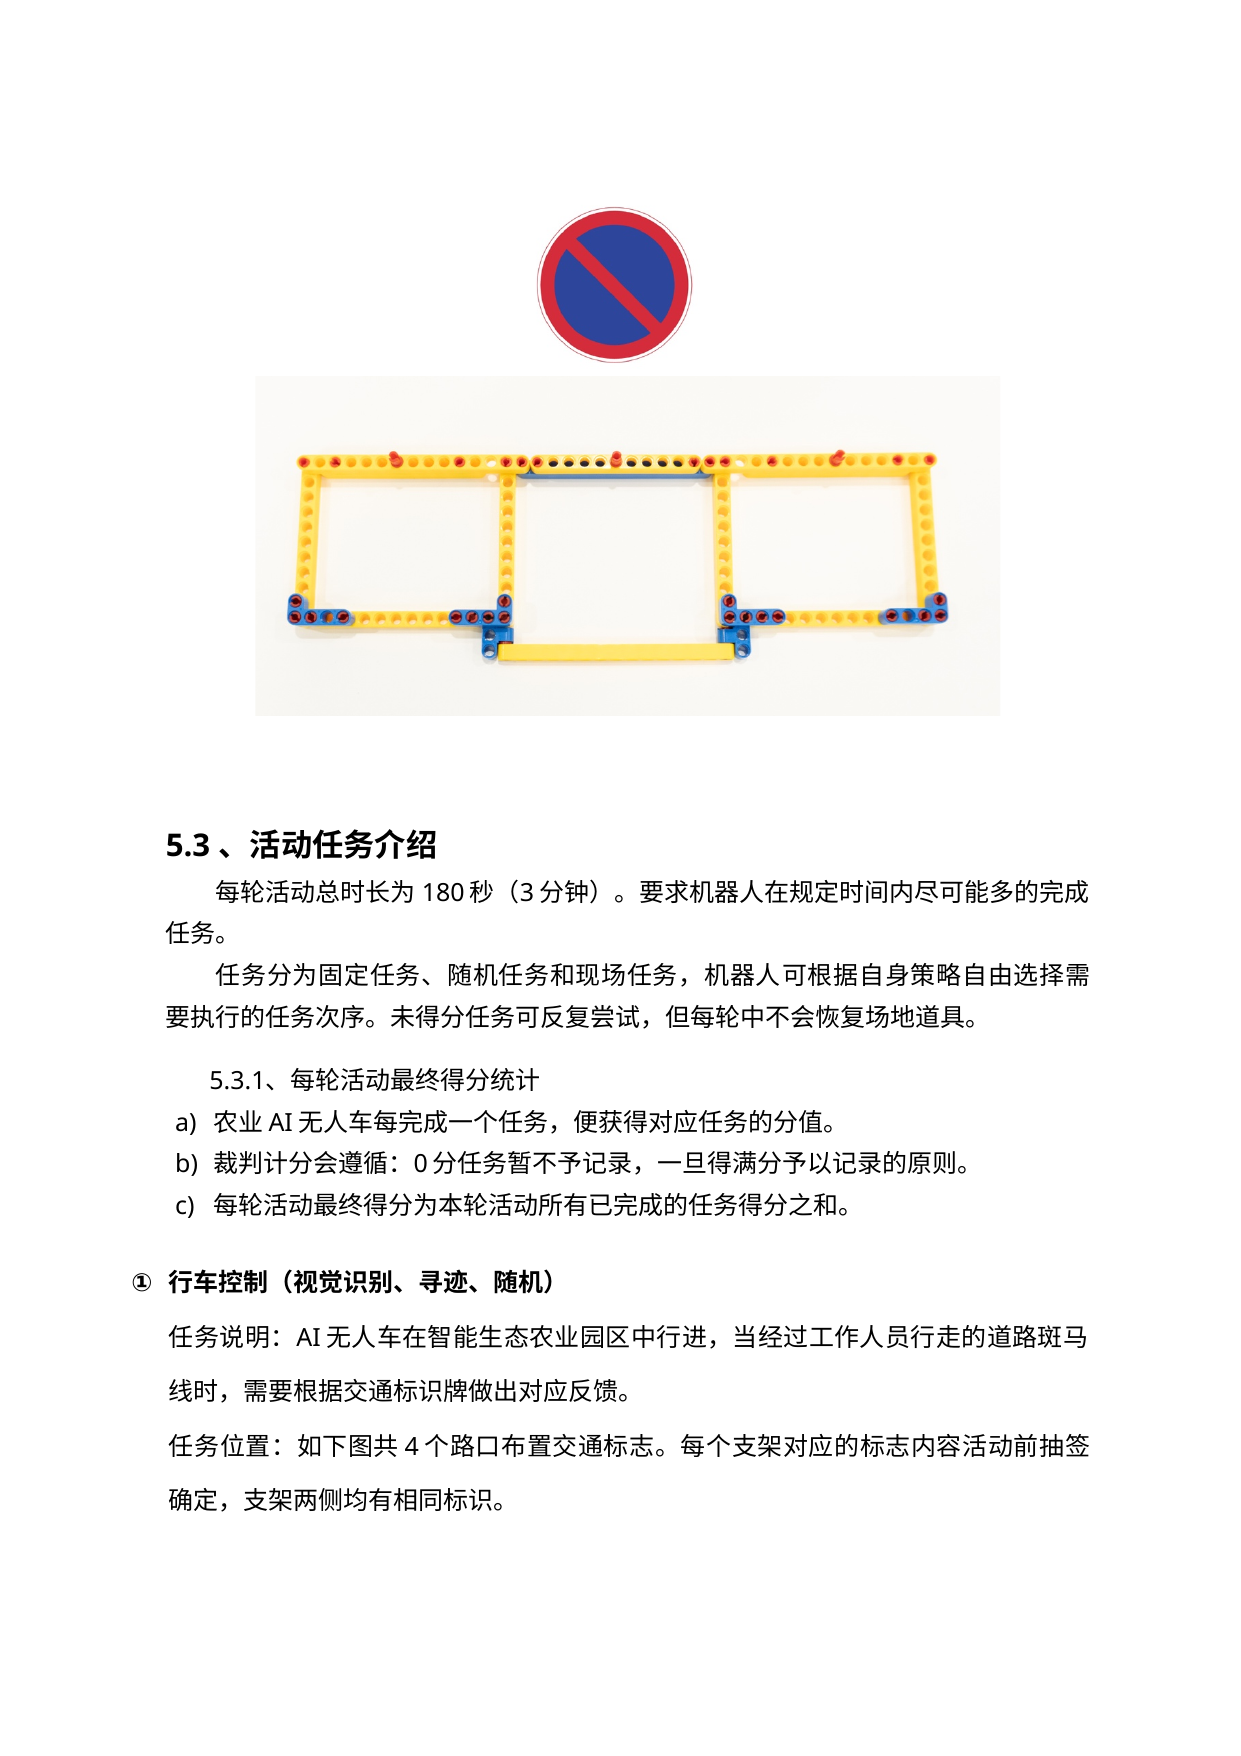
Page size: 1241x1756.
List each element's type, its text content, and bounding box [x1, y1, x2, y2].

subtitle 5.3.1、每轮活动最终得分统计 [209, 1060, 1090, 1097]
list 任务位置：如下图共4个路口布置交通标志。每个支架对应的标志内容活动前抽签确定，支架两侧均有相同标识。 [169, 1426, 1090, 1517]
list 任务说明：AI无人车在智能生态农业园区中行进，当经过工作人员行走的道路斑马线时，需要根据交通标识牌做出对应反馈。 [169, 1317, 1090, 1408]
picture [255, 183, 1001, 716]
list 任务分为固定任务、随机任务和现场任务，机器人可根据自身策略自由选择需要执行的任务次序。未得分任务可反复尝试，但每轮中不会恢复场地道具。 [166, 956, 1090, 1033]
list 裁判计分会遵循：0分任务暂不予记录，一旦得满分予以记录的原则。 [175, 1144, 1090, 1180]
list 农业AI无人车每完成一个任务，便获得对应任务的分值。 [175, 1102, 1090, 1138]
list 每轮活动最终得分为本轮活动所有已完成的任务得分之和。 [175, 1185, 1090, 1222]
list 每轮活动总时长为 180秒（3分钟）。要求机器人在规定时间内尽可能多的完成任务。 [166, 872, 1090, 950]
list 行车控制（视觉识别、寻迹、随机） [131, 1263, 1090, 1299]
subtitle 5.3 、活动任务介绍 [166, 820, 1090, 865]
